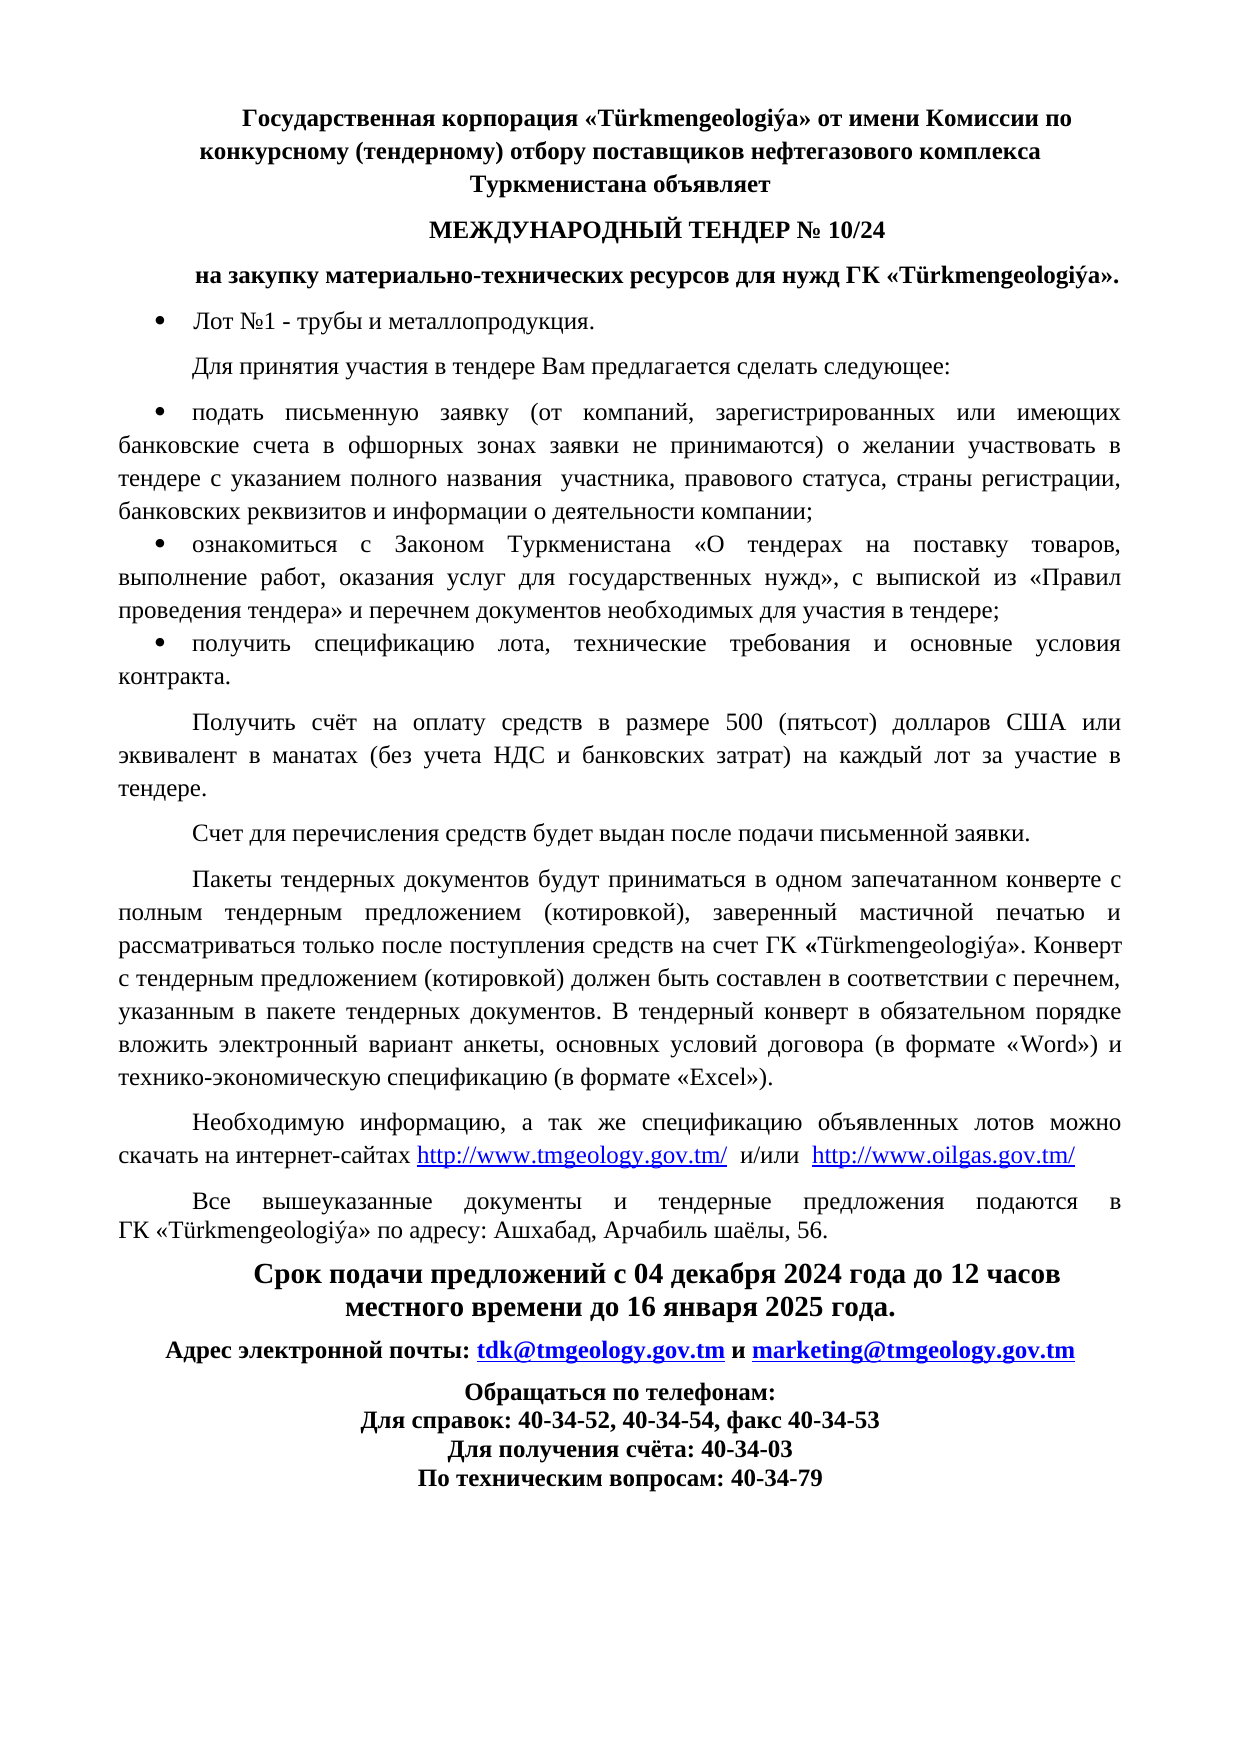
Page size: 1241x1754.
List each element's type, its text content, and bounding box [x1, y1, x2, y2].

text Для справок: 40-34-52, 40-34-54, факс 40-34-53 [118, 1406, 1122, 1434]
list ознакомиться с Законом Туркменистана «О тендерах на поставку товаров, выполнение работ, оказания услуг для государственных нужд», с выпиской из «Правил проведения тендера» и перечнем документов необходимых для участия в тендере; [118, 529, 1122, 624]
text Адрес электронной почты: tdk@tmgeology.gov.tm и marketing@tmgeology.gov.tm [118, 1336, 1122, 1364]
text Для принятия участия в тендере Вам предлагается сделать следующее: [118, 351, 1122, 380]
text Необходимую информацию, а так же спецификацию объявленных лотов можно скачать на интернет-сайтах http://www.tmgeology.gov.tm/ и/или http://www.oilgas.gov.tm/ [118, 1107, 1122, 1169]
list получить спецификацию лота, технические требования и основные условия контракта. [118, 628, 1122, 690]
text Все вышеуказанные документы и тендерные предложения подаются в ГК «Türkmengeologiýa» по адресу: Ашхабад, Арчабиль шаёлы, 56. [118, 1186, 1122, 1243]
text на закупку материально-технических ресурсов для нужд ГК «Türkmengeologiýa». [118, 260, 1122, 289]
text Обращаться по телефонам: [118, 1377, 1122, 1406]
list подать письменную заявку (от компаний, зарегистрированных или имеющих банковские счета в офшорных зонах заявки не принимаются) о желании участвовать в тендере с указанием полного названия участника, правового статуса, страны регистрации, банковских реквизитов и информации о деятельности компании; [118, 397, 1122, 525]
text МЕЖДУНАРОДНЫЙ ТЕНДЕР № 10/24 [118, 215, 1122, 244]
text Счет для перечисления средств будет выдан после подачи письменной заявки. [118, 818, 1122, 847]
text Срок подачи предложений с 04 декабря 2024 года до 12 часов местного времени до 16 января 2025 года. [118, 1256, 1122, 1323]
text Для получения счёта: 40-34-03 [118, 1434, 1122, 1463]
list Лот №1 - трубы и металлопродукция. [156, 306, 1122, 335]
text Получить счёт на оплату средств в размере 500 (пятьсот) долларов США или эквивалент в манатах (без учета НДС и банковских затрат) на каждый лот за участие в тендере. [118, 707, 1122, 801]
text Государственная корпорация «Türkmengeologiýa» от имени Комиссии по конкурсному (тендерному) отбору поставщиков нефтегазового комплекса Туркменистана объявляет [118, 103, 1122, 198]
text По техническим вопросам: 40-34-79 [118, 1463, 1122, 1492]
text Пакеты тендерных документов будут приниматься в одном запечатанном конверте с полным тендерным предложением (котировкой), заверенный мастичной печатью и рассматриваться только после поступления средств на счет ГК «Türkmengeologiýa». Конверт с тендерным предложением (котировкой) должен быть составлен в соответствии с перечнем, указанным в пакете тендерных документов. В тендерный конверт в обязательном порядке вложить электронный вариант анкеты, основных условий договора (в формате «Word») и технико-экономическую спецификацию (в формате «Excel»). [118, 864, 1122, 1091]
